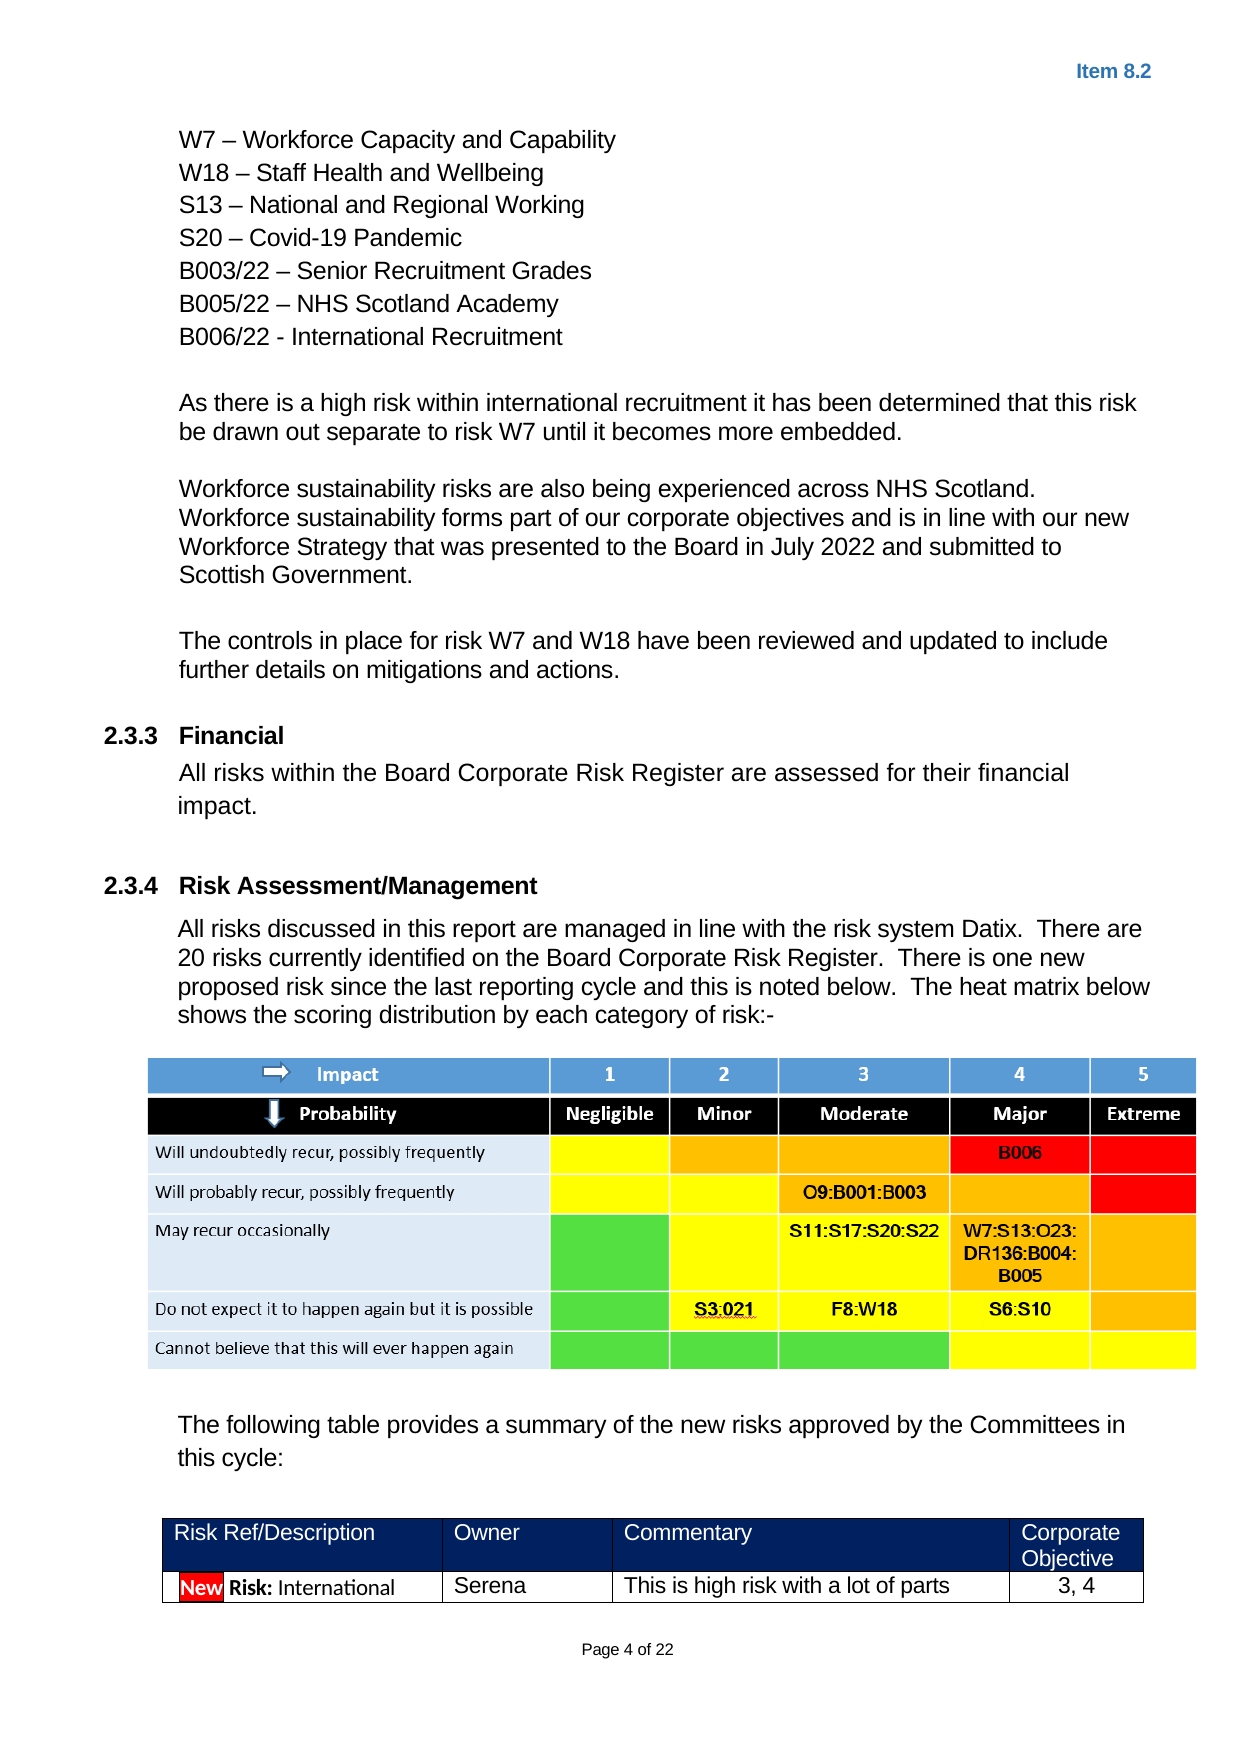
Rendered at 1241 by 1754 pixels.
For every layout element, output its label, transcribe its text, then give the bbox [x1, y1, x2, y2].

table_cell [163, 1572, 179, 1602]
text W18 – Staff Health and Wellbeing [178, 157, 1152, 186]
picture [147, 1058, 1197, 1369]
subtitle 2.3.3 Financial [103, 721, 1152, 749]
text W7 – Workforce Capacity and Capability [178, 124, 1152, 153]
text All risks discussed in this report are managed in line with the risk system Datix. There are 20 risks currently identified on the Board Corporate Risk Register. There is one new proposed risk since the last reporting cycle and this is noted below. The heat matrix below shows the scoring distribution by each category of risk:- [177, 914, 1152, 1029]
table_cell Serena Barnatt [443, 1572, 612, 1602]
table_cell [613, 1572, 1009, 1602]
table_header Owner [443, 1519, 612, 1571]
text B003/22 – Senior Recruitment Grades [178, 256, 1152, 285]
table_header Commentary [613, 1519, 1009, 1571]
table_header Risk Ref/Description [163, 1519, 442, 1571]
text S13 – National and Regional Working [178, 190, 1152, 219]
list All risks within the Board Corporate Risk Register are assessed for their financial impact. [177, 758, 1152, 820]
subtitle 2.3.4 Risk Assessment/Management [103, 871, 1152, 900]
text As there is a high risk within international recruitment it has been determined that this risk be drawn out separate to risk W7 until it becomes more embedded. [178, 388, 1152, 445]
text B005/22 – NHS Scotland Academy [178, 289, 1152, 318]
table_cell 3, 4 [1010, 1572, 1143, 1602]
text Workforce sustainability risks are also being experienced across NHS Scotland. Workforce sustainability forms part of our corporate objectives and is in line with our new Workforce Strategy that was presented to the Board in July 2022 and submitted to Scottish Government. [178, 474, 1152, 589]
table_cell New Risk: International Recruitment ability to attract, retain and accommodate staff [224, 1572, 442, 1602]
text The controls in place for risk W7 and W18 have been reviewed and updated to include further details on mitigations and actions. [178, 626, 1152, 684]
text The following table provides a summary of the new risks approved by the Committees in this cycle: [177, 1410, 1152, 1472]
text B006/22 - International Recruitment [178, 322, 1152, 351]
text S20 – Covid-19 Pandemic [178, 223, 1152, 252]
table_header Corporate Objective [1010, 1519, 1143, 1571]
